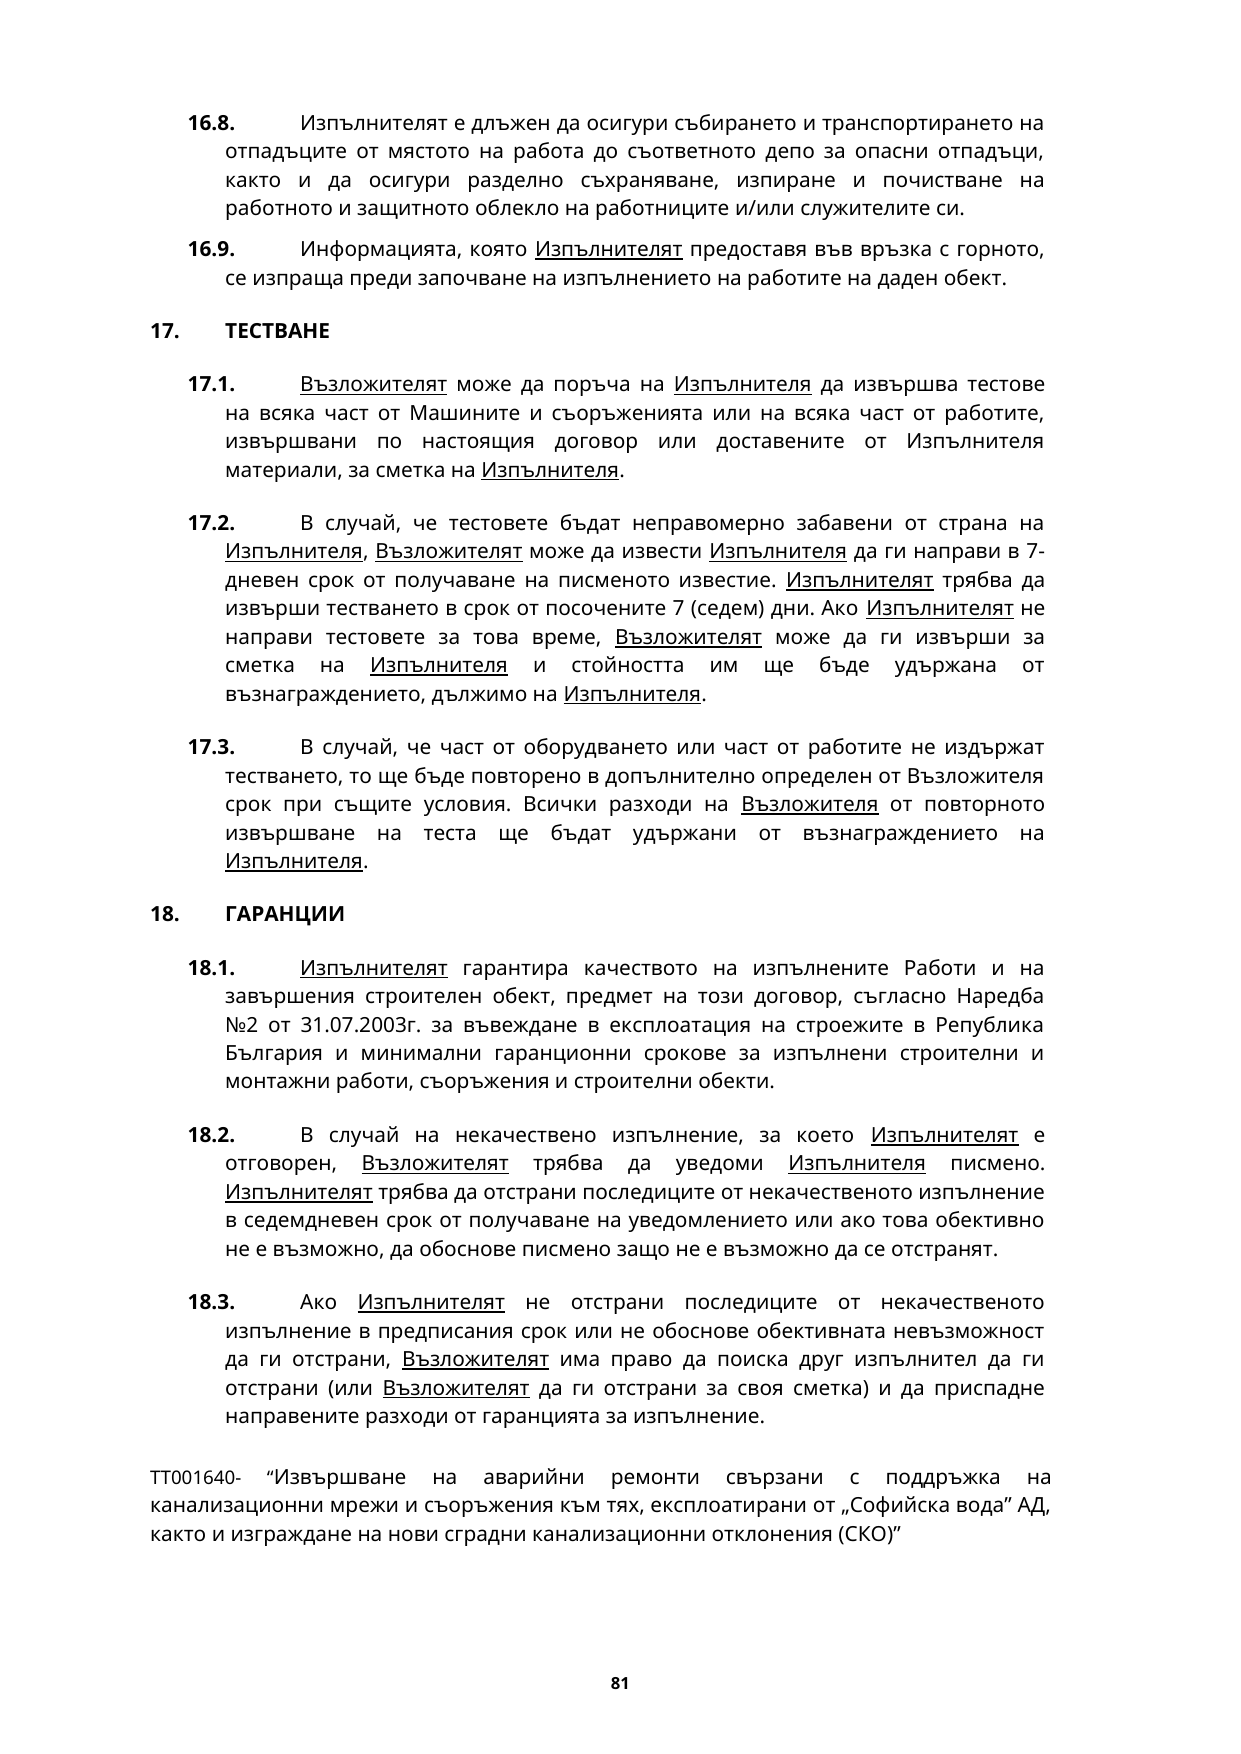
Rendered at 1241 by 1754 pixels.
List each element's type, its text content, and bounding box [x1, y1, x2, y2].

list Изпълнителят е длъжен да осигури събирането и транспортирането на отпадъците от мястото на работа до съответното депо за опасни отпадъци, както и да осигури разделно съхраняване, изпиране и почистване на работното и защитното облекло на работниците и/или служителите си. [187, 108, 1045, 222]
list ТЕСТВАНЕ [150, 316, 1045, 344]
list В случай, че част от оборудването или част от работите не издържат тестването, то ще бъде повторено в допълнително определен от Възложителя срок при същите условия. Всички разходи на Възложителя от повторното извършване на теста ще бъдат удържани от възнаграждението на Изпълнителя. [187, 732, 1045, 874]
list В случай, че тестовете бъдат неправомерно забавени от страна на Изпълнителя, Възложителят може да извести Изпълнителя да ги направи в 7-дневен срок от получаване на писменото известие. Изпълнителят трябва да извърши тестването в срок от посочените 7 (седем) дни. Ако Изпълнителят не направи тестовете за това време, Възложителят може да ги извърши за сметка на Изпълнителя и стойността им ще бъде удържана от възнаграждението, дължимо на Изпълнителя. [187, 508, 1045, 707]
list ГАРАНЦИИ [150, 899, 1045, 928]
list Ако Изпълнителят не отстрани последиците от некачественото изпълнение в предписания срок или не обоснове обективната невъзможност да ги отстрани, Възложителят има право да поиска друг изпълнител да ги отстрани (или Възложителят да ги отстрани за своя сметка) и да приспадне направените разходи от гаранцията за изпълнение. [187, 1287, 1045, 1429]
list В случай на некачествено изпълнение, за което Изпълнителят е отговорен, Възложителят трябва да уведоми Изпълнителя писмено. Изпълнителят трябва да отстрани последиците от некачественото изпълнение в седемдневен срок от получаване на уведомлението или ако това обективно не е възможно, да обоснове писмено защо не е възможно да се отстранят. [187, 1120, 1045, 1262]
list Информацията, която Изпълнителят предоставя във връзка с горното, се изпраща преди започване на изпълнението на работите на даден обект. [187, 234, 1045, 291]
list Изпълнителят гарантира качеството на изпълнените Работи и на завършения строителен обект, предмет на този договор, съгласно Наредба №2 от 31.07.2003г. за въвеждане в експлоатация на строежите в Република България и минимални гаранционни срокове за изпълнени строителни и монтажни работи, съоръжения и строителни обекти. [187, 953, 1045, 1095]
list Възложителят може да поръча на Изпълнителя да извършва тестове на всяка част от Машините и съоръженията или на всяка част от работите, извършвани по настоящия договор или доставените от Изпълнителя материали, за сметка на Изпълнителя. [187, 369, 1045, 483]
